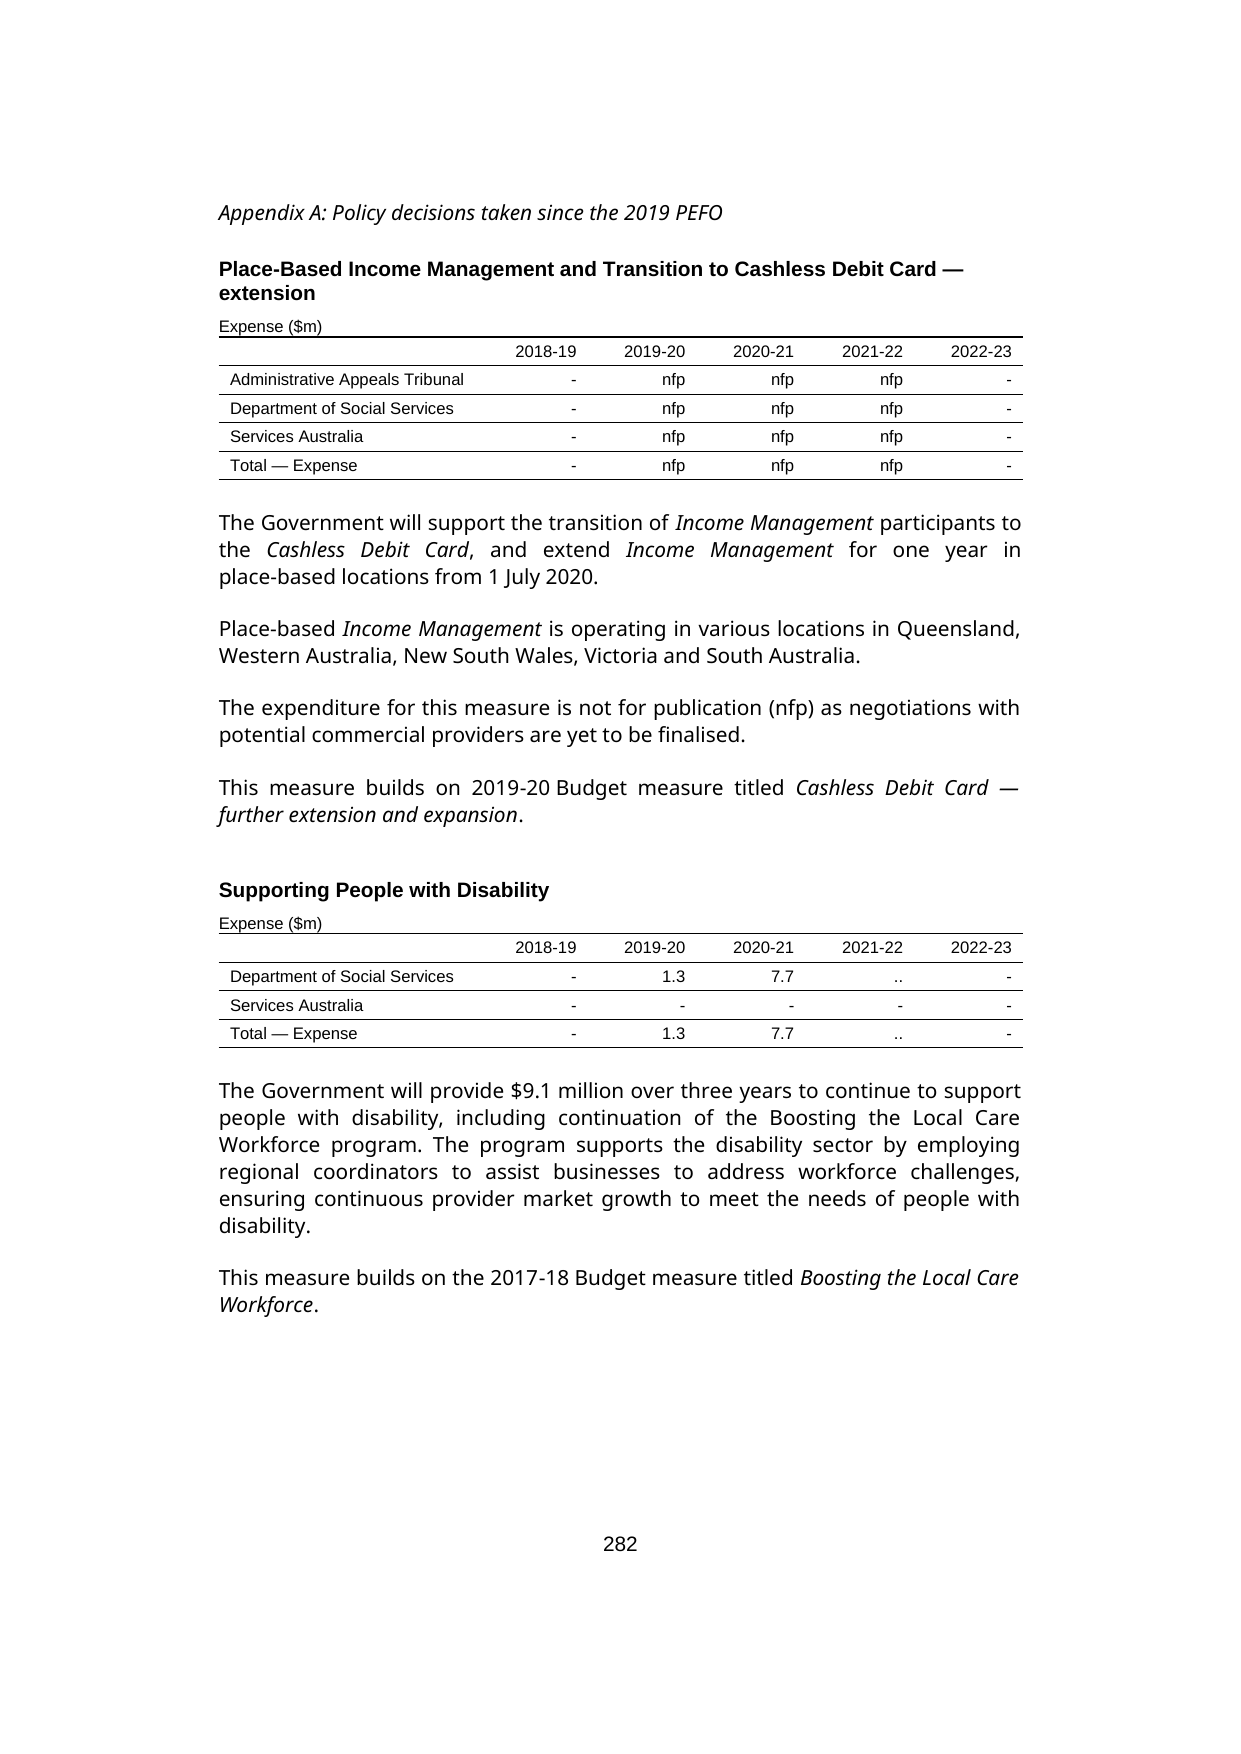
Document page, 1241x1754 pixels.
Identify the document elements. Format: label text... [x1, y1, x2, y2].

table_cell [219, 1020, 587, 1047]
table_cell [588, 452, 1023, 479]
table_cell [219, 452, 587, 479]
subtitle Expense ($m) [218, 914, 1022, 933]
text This measure builds on the 2017-18 Budget measure titled Boosting the Local Care Workforce. [218, 1264, 1022, 1318]
text The expenditure for this measure is not for publication (nfp) as negotiations with potential commercial providers are yet to be finalised. [218, 694, 1022, 748]
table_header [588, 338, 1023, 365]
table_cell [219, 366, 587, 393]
text Place-based Income Management is operating in various locations in Queensland, Western Australia, New South Wales, Victoria and South Australia. [218, 615, 1022, 669]
text The Government will provide $9.1 million over three years to continue to support people with disability, including continuation of the Boosting the Local Care Workforce program. The program supports the disability sector by employing regional coordinators to assist businesses to address workforce challenges, ensuring continuous provider market growth to meet the needs of people with disability. [218, 1077, 1022, 1239]
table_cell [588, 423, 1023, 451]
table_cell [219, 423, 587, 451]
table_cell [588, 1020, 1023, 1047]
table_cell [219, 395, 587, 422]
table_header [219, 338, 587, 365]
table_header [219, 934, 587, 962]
text This measure builds on 2019-20 Budget measure titled Cashless Debit Card — further extension and expansion. [218, 773, 1022, 827]
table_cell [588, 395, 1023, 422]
text The Government will support the transition of Income Management participants to the Cashless Debit Card, and extend Income Management for one year in place-based locations from 1 July 2020. [218, 509, 1022, 590]
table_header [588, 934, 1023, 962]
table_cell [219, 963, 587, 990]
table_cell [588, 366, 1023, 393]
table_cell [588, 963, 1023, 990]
title Place-Based Income Management and Transition to Cashless Debit Card — extension [218, 257, 1022, 305]
subtitle Expense ($m) [218, 317, 1022, 336]
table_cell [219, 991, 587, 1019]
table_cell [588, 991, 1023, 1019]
title Supporting People with Disability [218, 877, 1022, 901]
